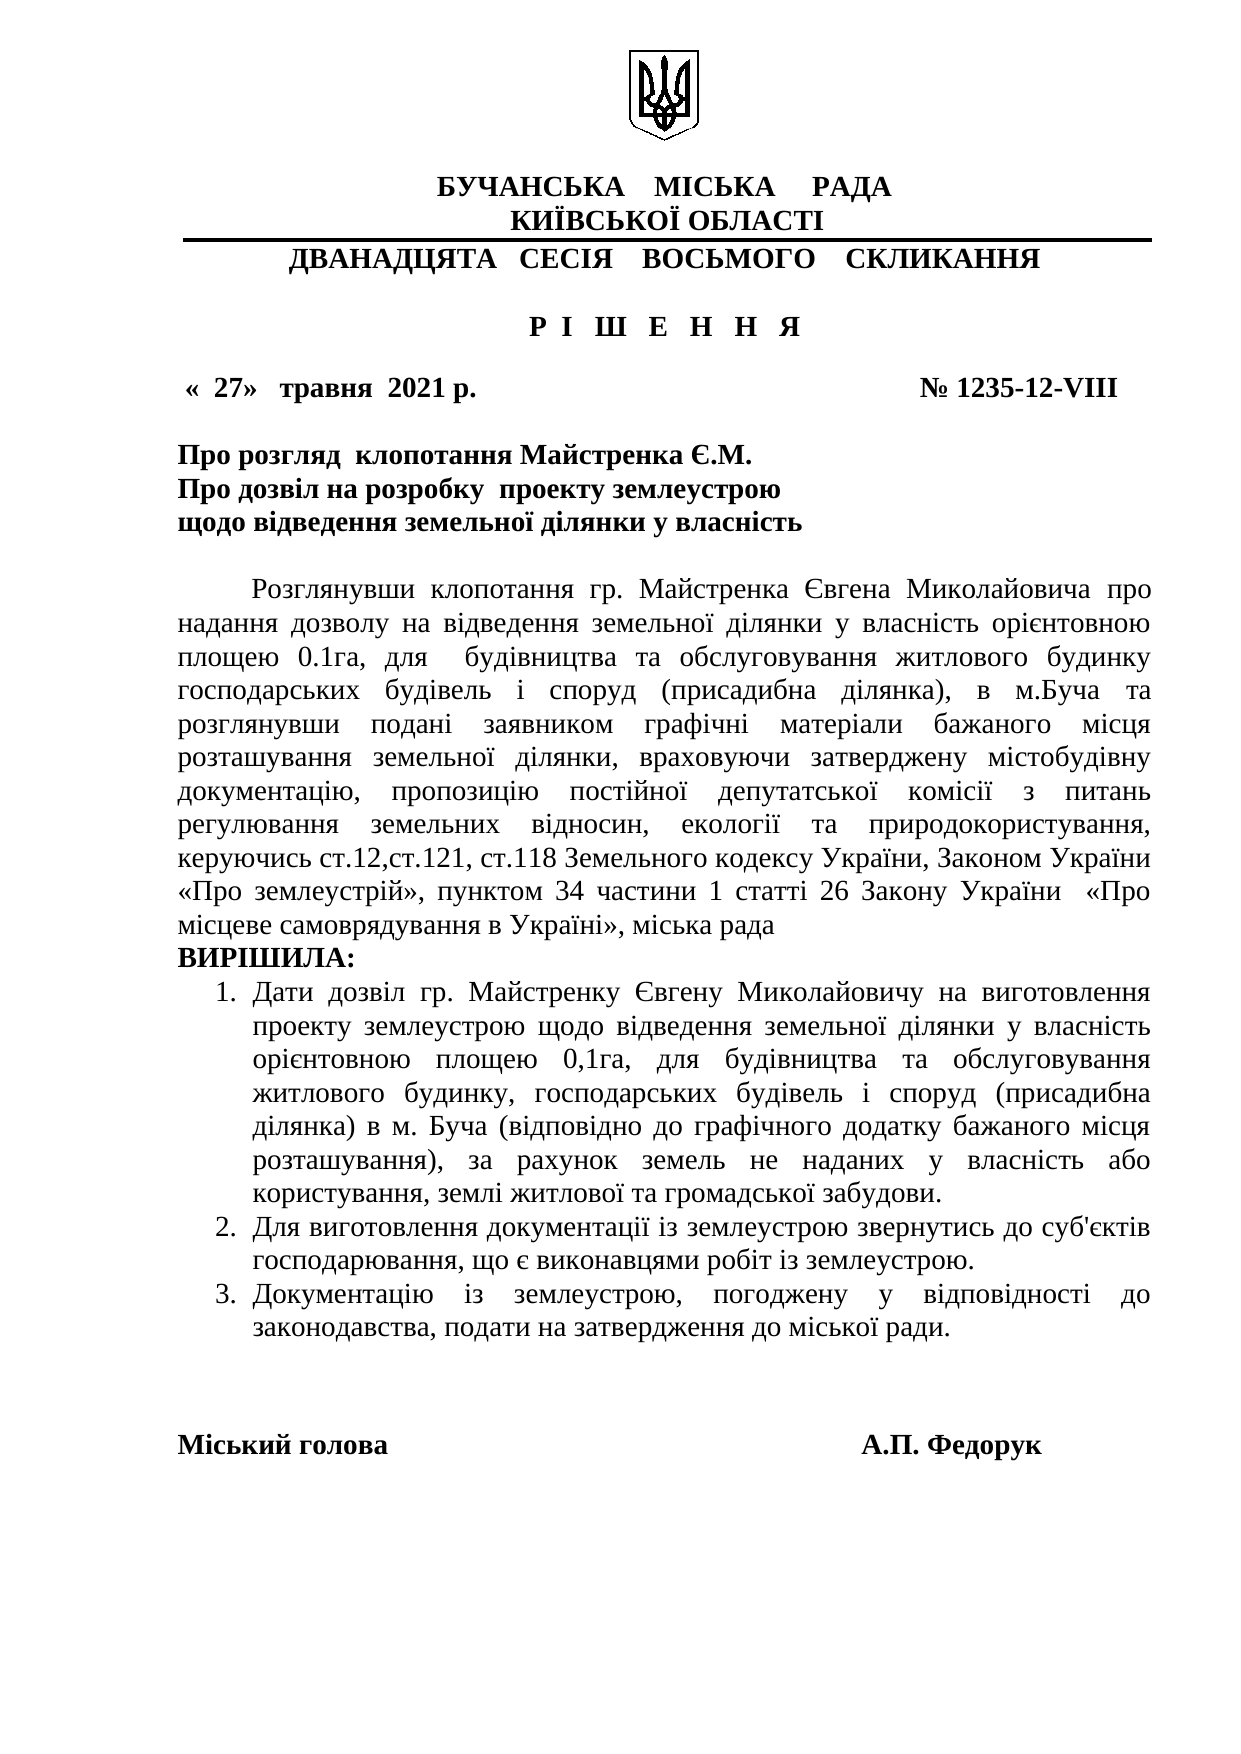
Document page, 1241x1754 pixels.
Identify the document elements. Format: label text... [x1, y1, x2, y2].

text щодо відведення земельної ділянки у власність [177, 504, 1152, 538]
text « 27» травня 2021 р. № 1235-12-VIII [177, 370, 1152, 404]
list Дати дозвіл гр. Майстренку Євгену Миколайовичу на виготовлення проекту землеустрою щодо відведення земельної ділянки у власність орієнтовною площею 0,1га, для будівництва та обслуговування житлового будинку, господарських будівель і споруд (присадибна ділянка) в м. Буча (відповідно до графічного додатку бажаного місця розташування), за рахунок земель не наданих у власність або користування, землі житлової та громадської забудови. [215, 974, 1152, 1209]
text Про дозвіл на розробку проекту землеустрою [177, 471, 1152, 504]
text ДВАНАДЦЯТА СЕСІЯ ВОСЬМОГО СКЛИКАННЯ [177, 242, 1152, 275]
text Міський голова А.П. Федорук [177, 1427, 1152, 1460]
text ВИРІШИЛА: [177, 941, 1152, 974]
text БУЧАНСЬКА МІСЬКА РАДА [177, 169, 1152, 203]
text Р І Ш Е Н Н Я [177, 309, 1152, 342]
list Документацію із землеустрою, погоджену у відповідності до законодавства, подати на затвердження до міської ради. [215, 1276, 1152, 1343]
text КИЇВСЬКОЇ ОБЛАСТІ [183, 203, 1152, 238]
text Розглянувши клопотання гр. Майстренка Євгена Миколайовича про надання дозволу на відведення земельної ділянки у власність орієнтовною площею 0.1га, для будівництва та обслуговування житлового будинку господарських будівель і споруд (присадибна ділянка), в м.Буча та розглянувши подані заявником графічні матеріали бажаного місця розташування земельної ділянки, враховуючи затверджену містобудівну документацію, пропозицію постійної депутатської комісії з питань регулювання земельних відносин, екології та природокористування, керуючись ст.12,ст.121, ст.118 Земельного кодексу України, Законом України «Про землеустрій», пунктом 34 частини 1 статті 26 Закону України «Про місцеве самоврядування в Україні», міська рада [177, 572, 1152, 941]
list Для виготовлення документації із землеустрою звернутись до суб'єктів господарювання, що є виконавцями робіт із землеустрою. [215, 1209, 1152, 1276]
text Про розгляд клопотання Майстренка Є.М. [177, 437, 1152, 471]
